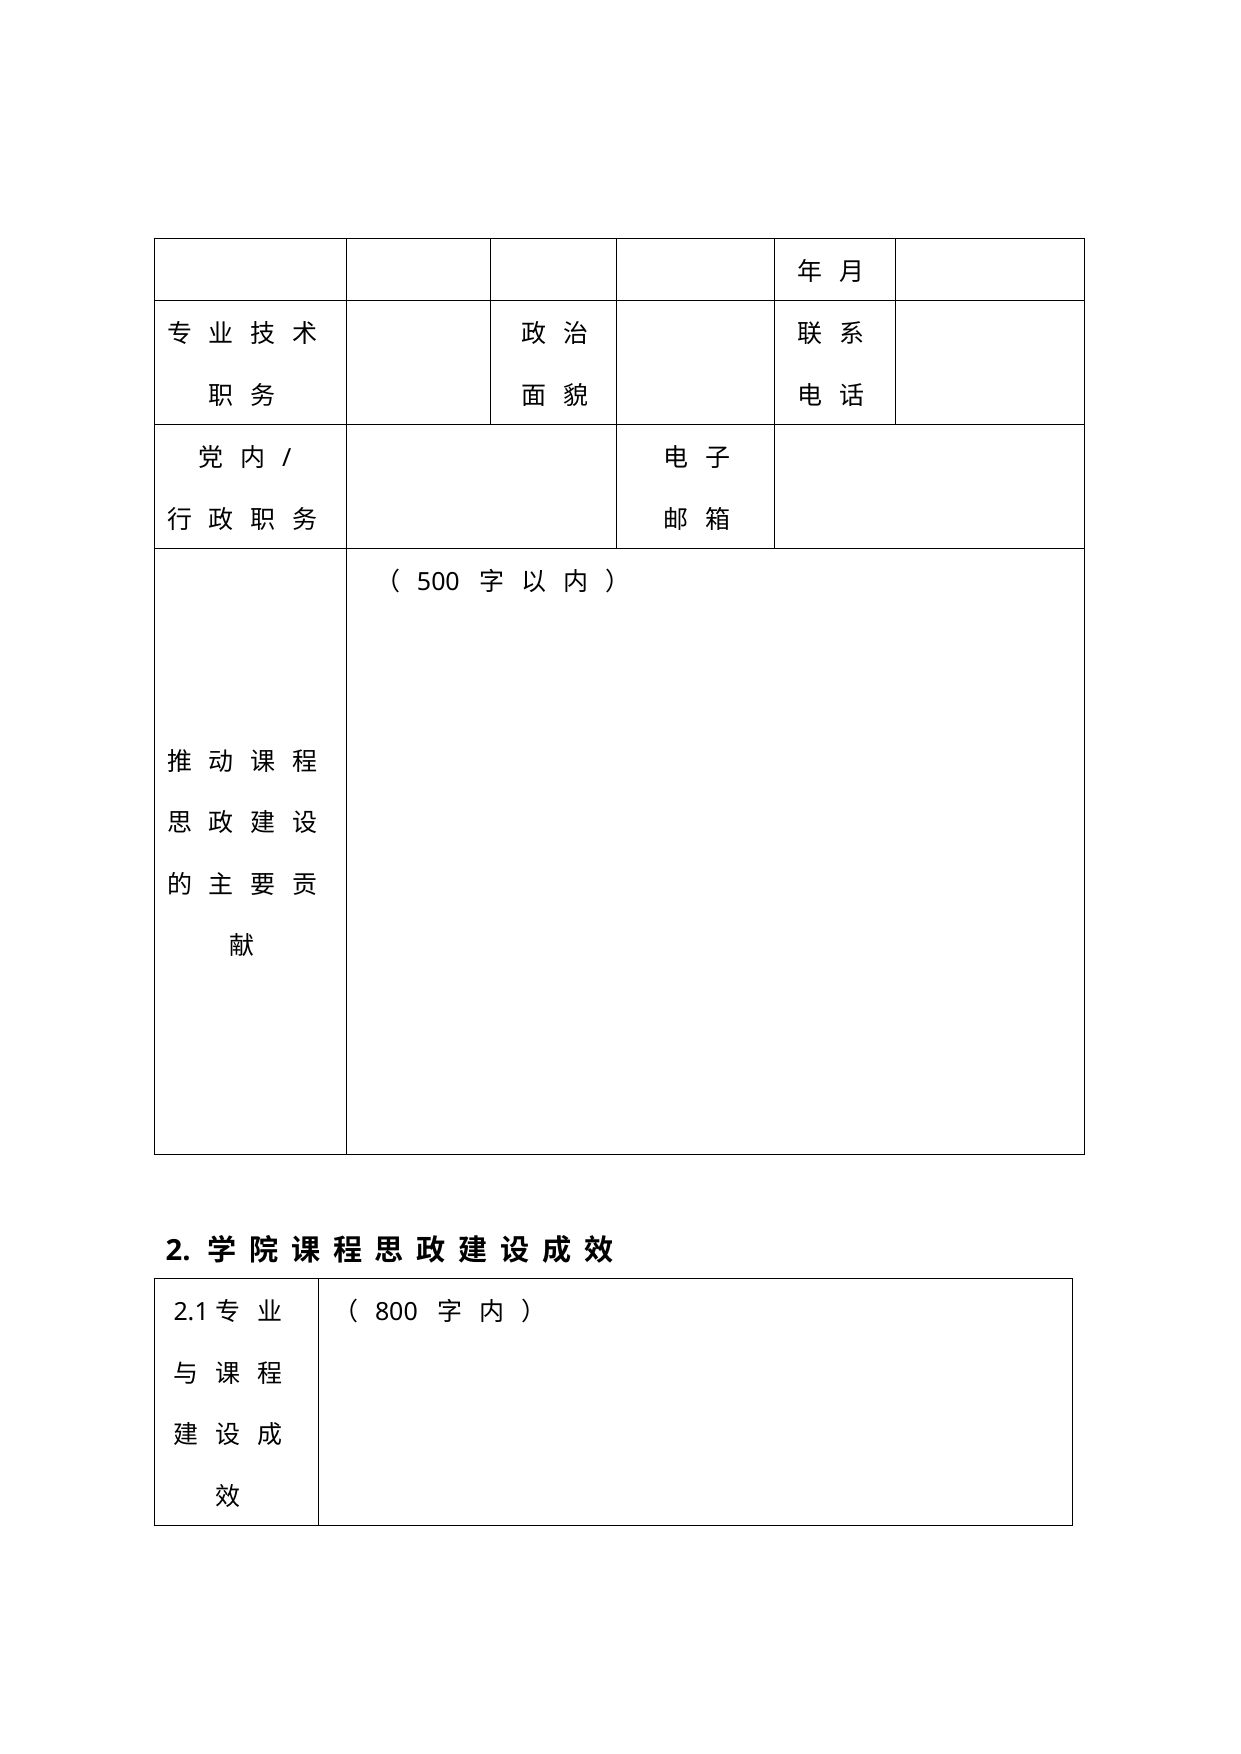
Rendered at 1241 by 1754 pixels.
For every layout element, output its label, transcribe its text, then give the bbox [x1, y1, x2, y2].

table_cell （500字以内） [347, 549, 1084, 1154]
table_cell 电子邮箱 [617, 425, 774, 548]
table_cell [896, 301, 1084, 424]
table_cell 出生年月 [775, 239, 895, 300]
table_cell 联系电话 [775, 301, 895, 424]
table_cell 党内/ 行政职务 [155, 425, 346, 548]
table_cell [347, 239, 490, 300]
table_cell [775, 425, 1084, 548]
table_cell [617, 239, 774, 300]
table_header （800字内） [319, 1279, 1072, 1525]
table_cell 姓名 [155, 239, 346, 300]
table_cell [617, 301, 774, 424]
table_header 2.1专业与课程建设成效 [155, 1279, 318, 1525]
table_cell 政治面貌 [491, 301, 616, 424]
table_cell 专业技术职务 [155, 301, 346, 424]
table_cell [896, 239, 1084, 300]
table_cell [347, 425, 616, 548]
table_cell 推动课程思政建设的主要贡献 [155, 549, 346, 1154]
table_cell [347, 301, 490, 424]
text 2.学院课程思政建设成效 [165, 1217, 1087, 1278]
table_cell 性别 [491, 239, 616, 300]
